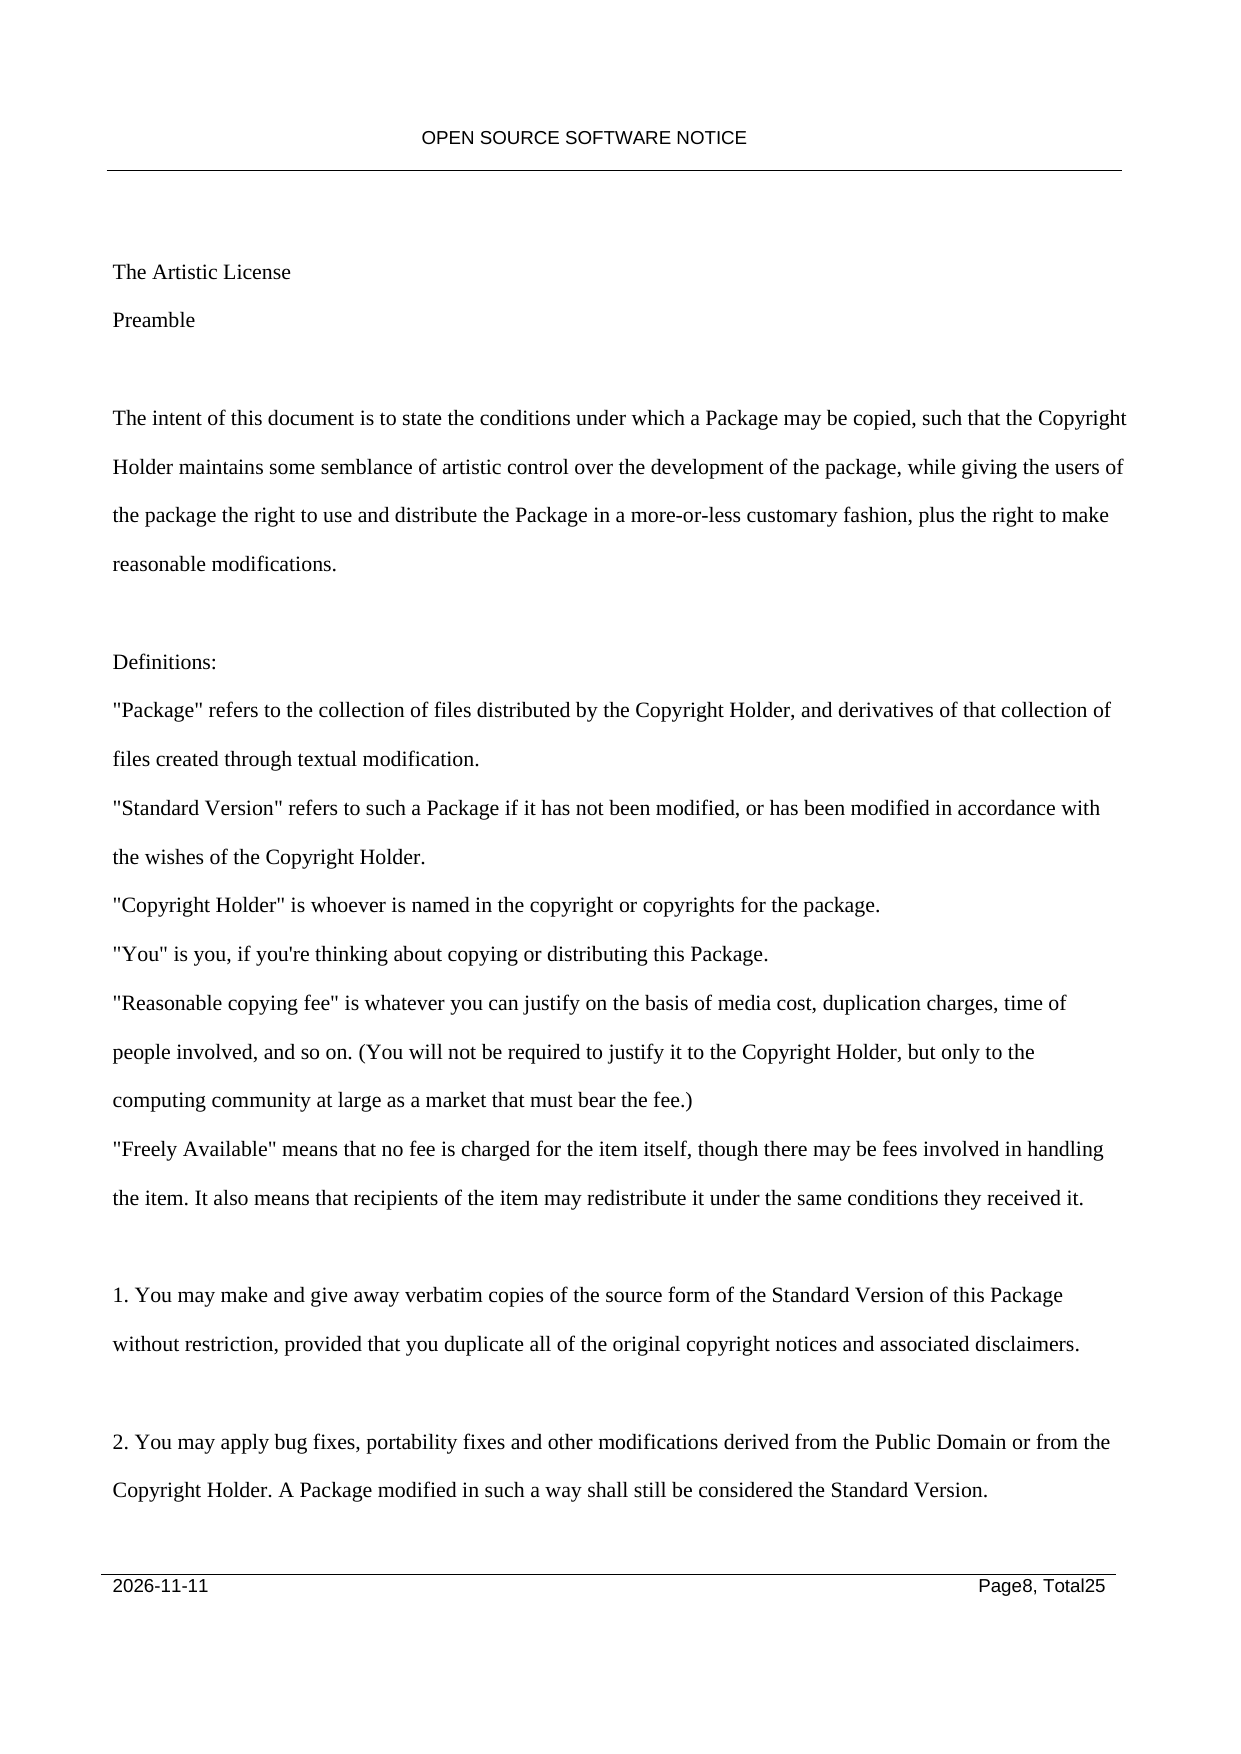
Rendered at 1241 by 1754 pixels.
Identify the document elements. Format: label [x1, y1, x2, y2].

text [112, 206, 1128, 1506]
